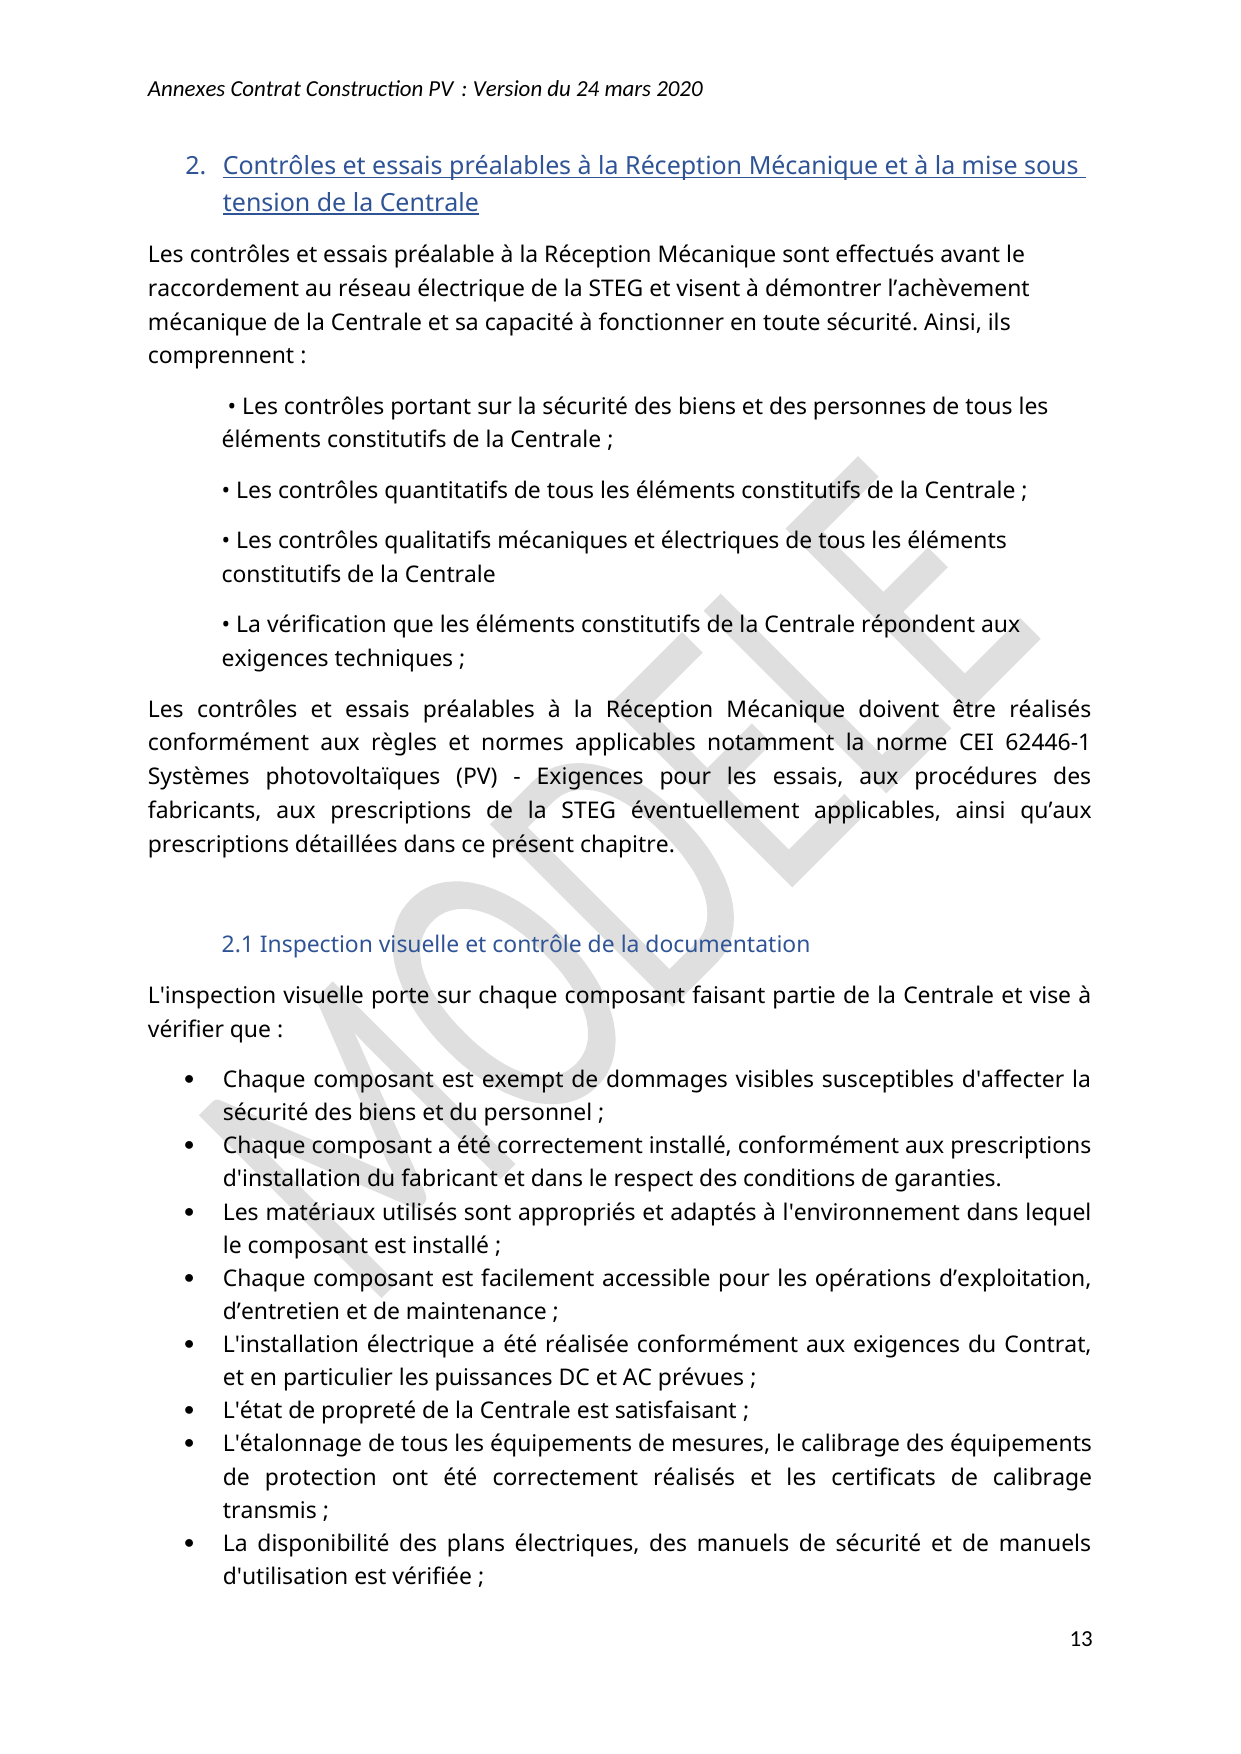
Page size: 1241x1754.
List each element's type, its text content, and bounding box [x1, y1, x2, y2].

text • La vérification que les éléments constitutifs de la Centrale répondent aux exigences techniques ; [221, 608, 1092, 673]
list L'étalonnage de tous les équipements de mesures, le calibrage des équipements de protection ont été correctement réalisés et les certificats de calibrage transmis ; [185, 1427, 1092, 1525]
text • Les contrôles qualitatifs mécaniques et électriques de tous les éléments constitutifs de la Centrale [221, 524, 1092, 589]
list Contrôles et essais préalables à la Réception Mécanique et à la mise sous tension de la Centrale [185, 148, 1092, 218]
list La disponibilité des plans électriques, des manuels de sécurité et de manuels d'utilisation est vérifiée ; [185, 1527, 1092, 1591]
text • Les contrôles quantitatifs de tous les éléments constitutifs de la Centrale ; [221, 474, 1092, 505]
list Chaque composant est exempt de dommages visibles susceptibles d'affecter la sécurité des biens et du personnel ; [185, 1063, 1092, 1127]
list L'installation électrique a été réalisée conformément aux exigences du Contrat, et en particulier les puissances DC et AC prévues ; [185, 1328, 1092, 1392]
text Les contrôles et essais préalable à la Réception Mécanique sont effectués avant le raccordement au réseau électrique de la STEG et visent à démontrer l’achèvement mécanique de la Centrale et sa capacité à fonctionner en toute sécurité. Ainsi, ils comprennent : [148, 238, 1092, 370]
list Chaque composant est facilement accessible pour les opérations d’exploitation, d’entretien et de maintenance ; [185, 1262, 1092, 1326]
text 2.1 Inspection visuelle et contrôle de la documentation [221, 928, 1092, 959]
text • Les contrôles portant sur la sécurité des biens et des personnes de tous les éléments constitutifs de la Centrale ; [221, 389, 1092, 454]
text L'inspection visuelle porte sur chaque composant faisant partie de la Centrale et vise à vérifier que : [148, 979, 1092, 1044]
list Les matériaux utilisés sont appropriés et adaptés à l'environnement dans lequel le composant est installé ; [185, 1195, 1092, 1260]
text Les contrôles et essais préalables à la Réception Mécanique doivent être réalisés conformément aux règles et normes applicables notamment la norme CEI 62446-1 Systèmes photovoltaïques (PV) - Exigences pour les essais, aux procédures des fabricants, aux prescriptions de la STEG éventuellement applicables, ainsi qu’aux prescriptions détaillées dans ce présent chapitre. [148, 692, 1092, 859]
list Chaque composant a été correctement installé, conformément aux prescriptions d'installation du fabricant et dans le respect des conditions de garanties. [185, 1129, 1092, 1193]
list L'état de propreté de la Centrale est satisfaisant ; [185, 1394, 1092, 1425]
